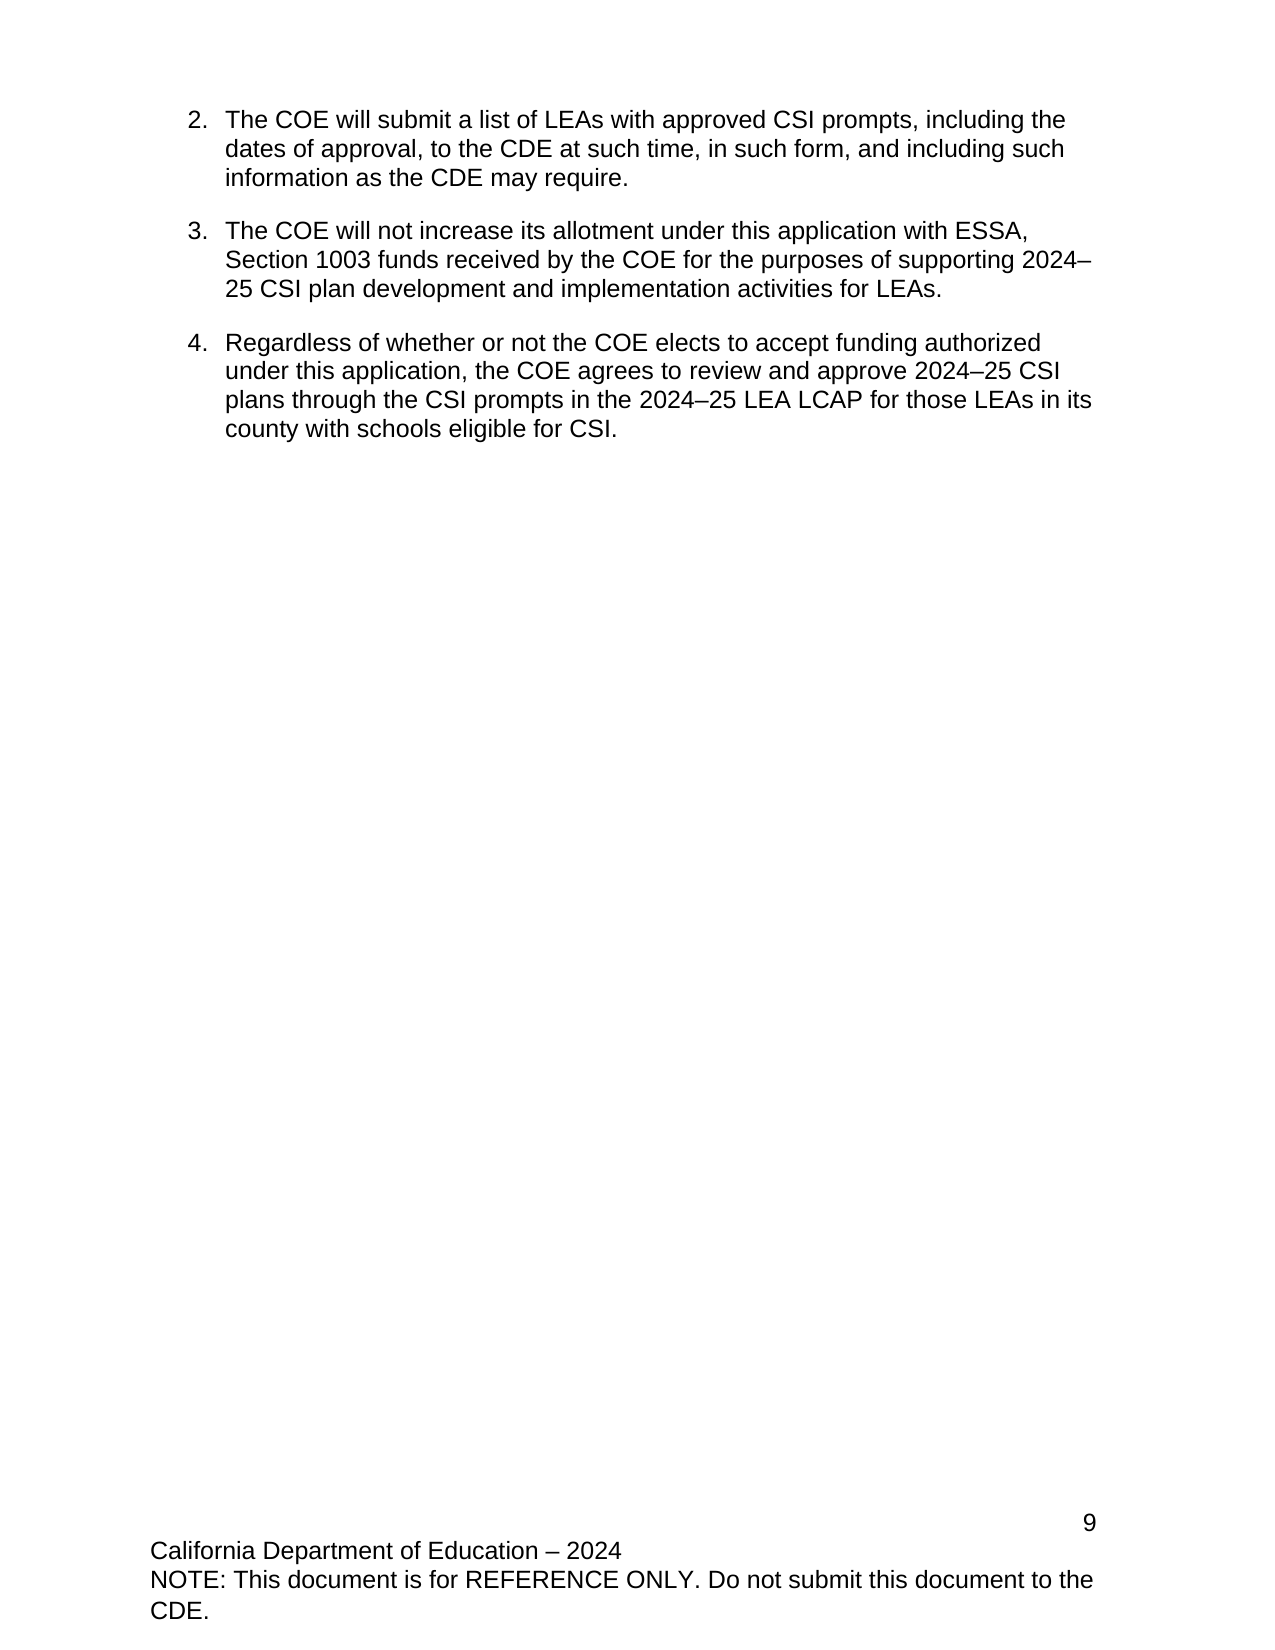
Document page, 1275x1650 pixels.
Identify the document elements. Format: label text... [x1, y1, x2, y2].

list The COE will submit a list of LEAs with approved CSI prompts, including the dates of approval, to the CDE at such time, in such form, and including such information as the CDE may require. [187, 105, 1096, 191]
list The COE will not increase its allotment under this application with ESSA, Section 1003 funds received by the COE for the purposes of supporting 2024–25 CSI plan development and implementation activities for LEAs. [187, 216, 1096, 302]
list Regardless of whether or not the COE elects to accept funding authorized under this application, the COE agrees to review and approve 2024–25 CSI plans through the CSI prompts in the 2024–25 LEA LCAP for those LEAs in its county with schools eligible for CSI. [187, 327, 1096, 442]
